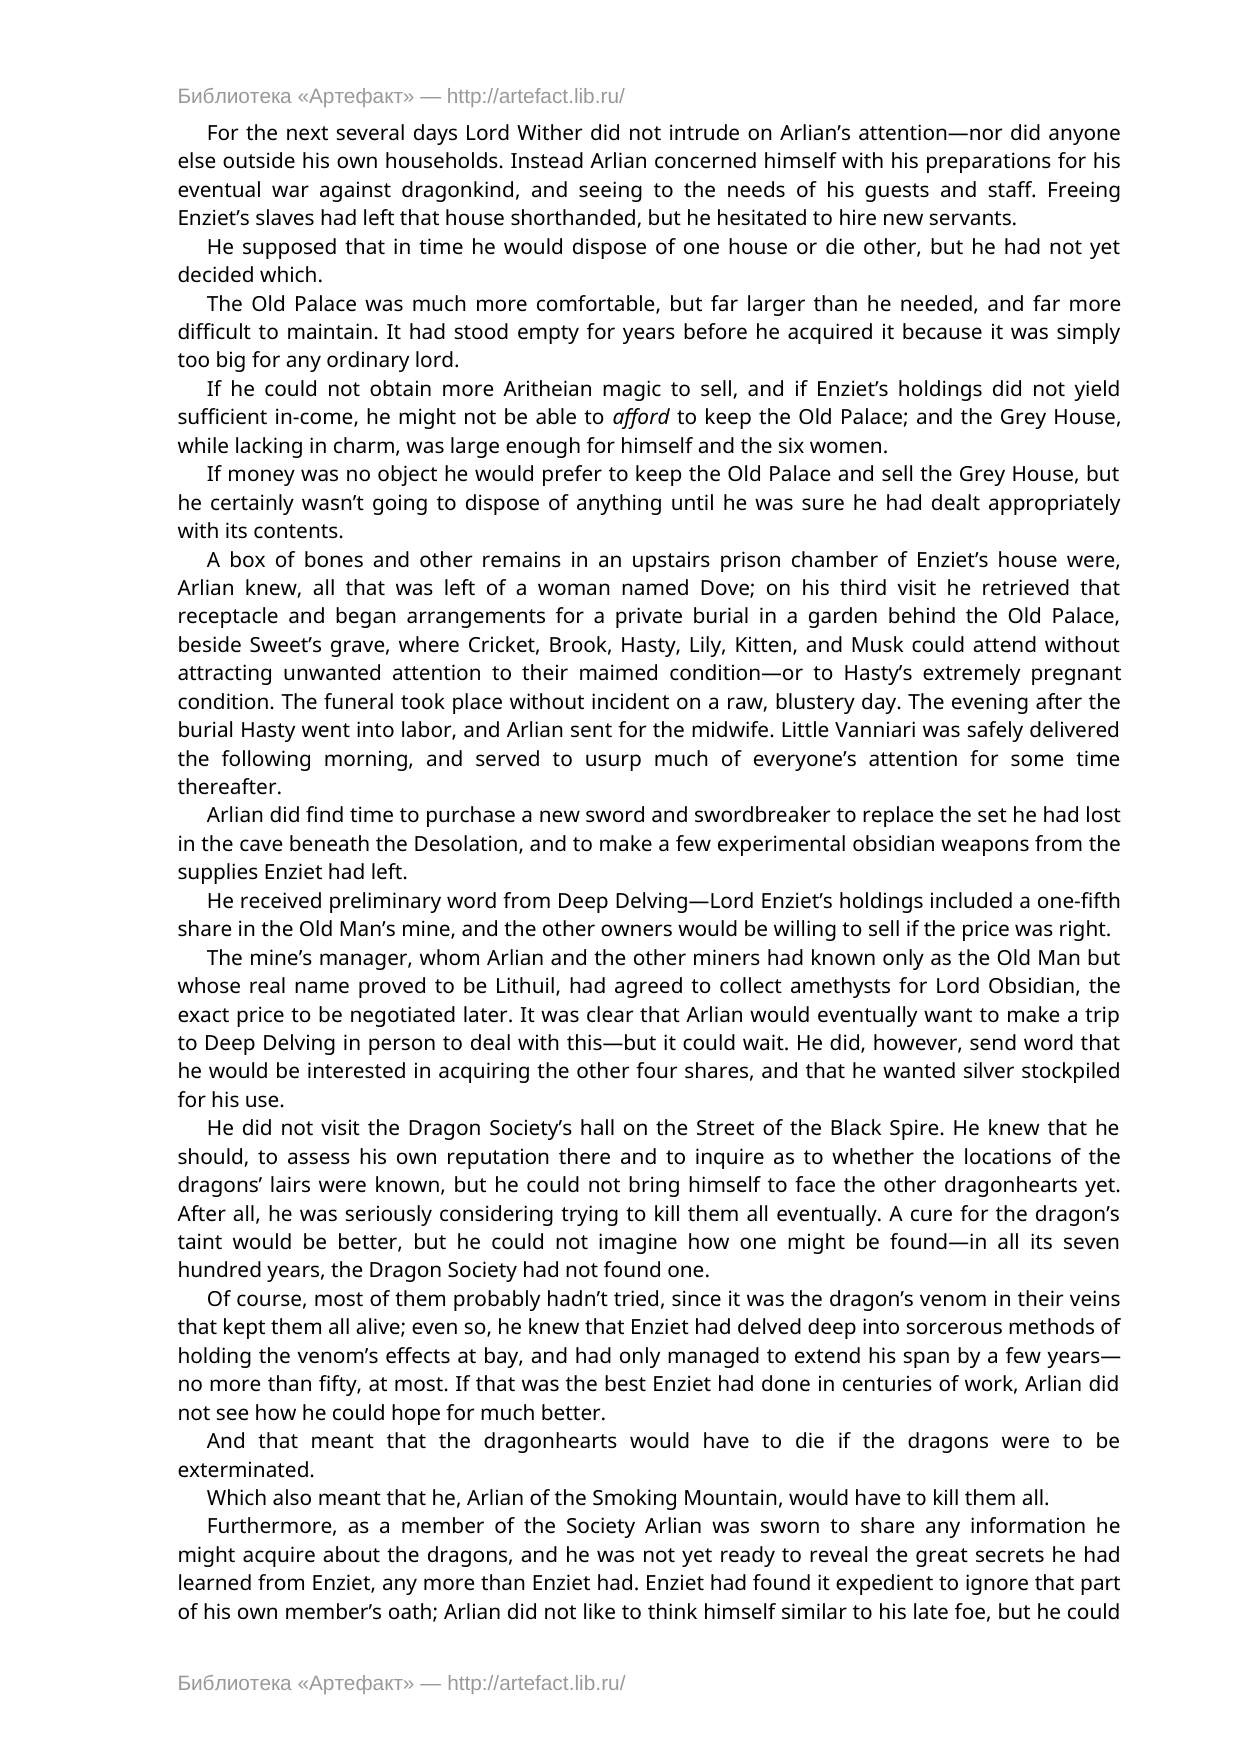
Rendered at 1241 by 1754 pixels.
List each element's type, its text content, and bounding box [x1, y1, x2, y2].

text He supposed that in time he would dispose of one house or die other, but he had not yet decided which. [177, 232, 1122, 289]
text If he could not obtain more Aritheian magic to sell, and if Enziet’s holdings did not yield sufficient in-come, he might not be able to afford to keep the Old Palace; and the Grey House, while lacking in charm, was large enough for himself and the six women. [177, 374, 1122, 459]
text He did not visit the Dragon Society’s hall on the Street of the Black Spire. He knew that he should, to assess his own reputation there and to inquire as to whether the locations of the dragons’ lairs were known, but he could not bring himself to face the other dragonhearts yet. After all, he was seriously considering trying to kill them all eventually. A cure for the dragon’s taint would be better, but he could not imagine how one might be found—in all its seven hundred years, the Dragon Society had not found one. [177, 1113, 1122, 1284]
text Which also meant that he, Arlian of the Smoking Mountain, would have to kill them all. [177, 1483, 1122, 1512]
text The Old Palace was much more comfortable, but far larger than he needed, and far more difficult to maintain. It had stood empty for years before he acquired it because it was simply too big for any ordinary lord. [177, 289, 1122, 374]
text And that meant that the dragonhearts would have to die if the dragons were to be exterminated. [177, 1426, 1122, 1483]
text Arlian did find time to purchase a new sword and swordbreaker to replace the set he had lost in the cave beneath the Desolation, and to make a few experimental obsidian weapons from the supplies Enziet had left. [177, 801, 1122, 886]
text If money was no object he would prefer to keep the Old Palace and sell the Grey House, but he certainly wasn’t going to dispose of anything until he was sure he had dealt appropriately with its contents. [177, 459, 1122, 545]
text He received preliminary word from Deep Delving—Lord Enziet’s holdings included a one-fifth share in the Old Man’s mine, and the other owners would be willing to sell if the price was right. [177, 886, 1122, 943]
text The mine’s manager, whom Arlian and the other miners had known only as the Old Man but whose real name proved to be Lithuil, had agreed to collect amethysts for Lord Obsidian, the exact price to be negotiated later. It was clear that Arlian would eventually want to make a trip to Deep Delving in person to deal with this—but it could wait. He did, however, send word that he would be interested in acquiring the other four shares, and that he wanted silver stockpiled for his use. [177, 943, 1122, 1113]
text Of course, most of them probably hadn’t tried, since it was the dragon’s venom in their veins that kept them all alive; even so, he knew that Enziet had delved deep into sorcerous methods of holding the venom’s effects at bay, and had only managed to extend his span by a few years—no more than fifty, at most. If that was the best Enziet had done in centuries of work, Arlian did not see how he could hope for much better. [177, 1284, 1122, 1426]
text A box of bones and other remains in an upstairs prison chamber of Enziet’s house were, Arlian knew, all that was left of a woman named Dove; on his third visit he retrieved that receptacle and began arrangements for a private burial in a garden behind the Old Palace, beside Sweet’s grave, where Cricket, Brook, Hasty, Lily, Kitten, and Musk could attend without attracting unwanted attention to their maimed condition—or to Hasty’s extremely pregnant condition. The funeral took place without incident on a raw, blustery day. The evening after the burial Hasty went into labor, and Arlian sent for the midwife. Little Vanniari was safely delivered the following morning, and served to usurp much of everyone’s attention for some time thereafter. [177, 545, 1122, 801]
text For the next several days Lord Wither did not intrude on Arlian’s attention—nor did anyone else outside his own households. Instead Arlian concerned himself with his preparations for his eventual war against dragonkind, and seeing to the needs of his guests and staff. Freeing Enziet’s slaves had left that house shorthanded, but he hesitated to hire new servants. [177, 118, 1122, 232]
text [177, 1512, 1122, 1625]
